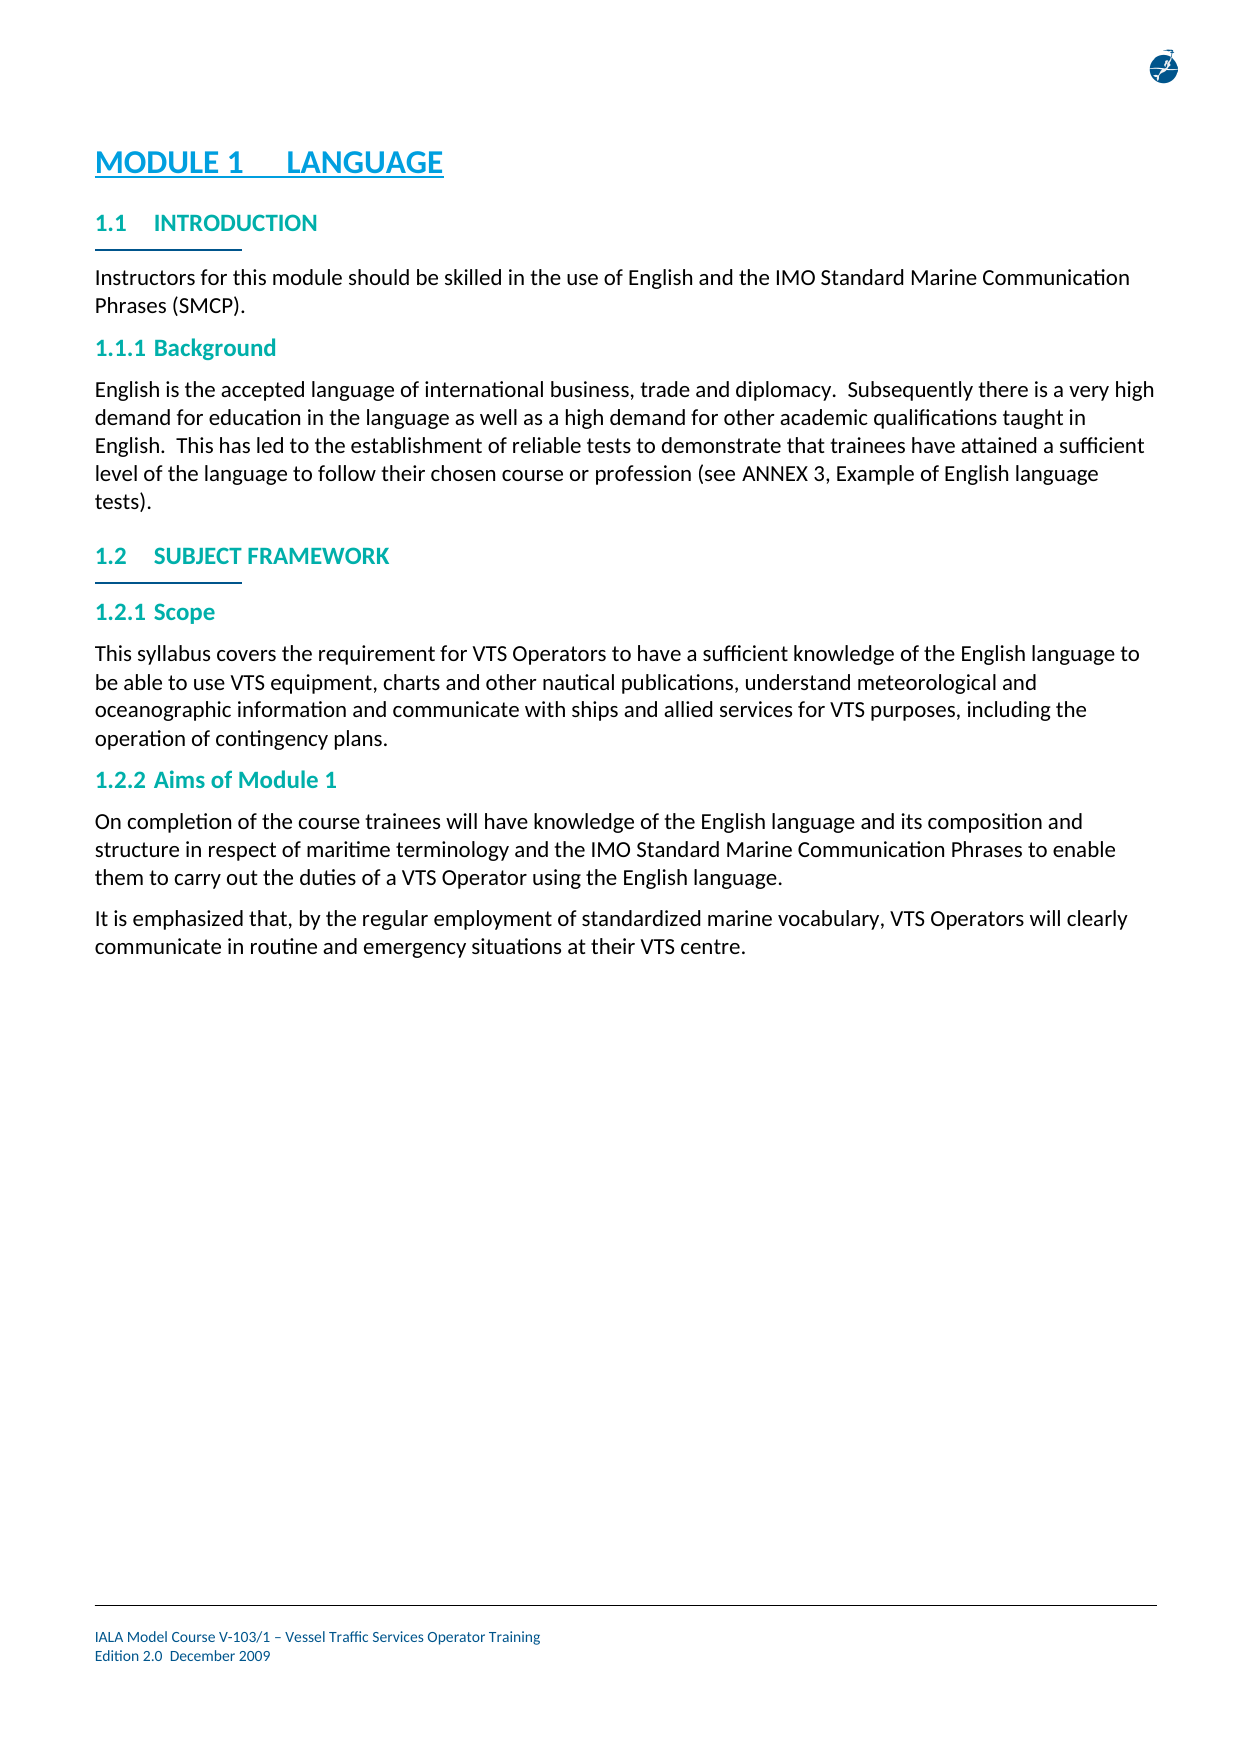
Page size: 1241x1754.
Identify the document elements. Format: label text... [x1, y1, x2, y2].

subtitle INTRODUCTION [94, 207, 1157, 237]
picture [1118, 0, 1237, 118]
text English is the accepted language of international business, trade and diplomacy. Subsequently there is a very high demand for education in the language as well as a high demand for other academic qualifications taught in English. This has led to the establishment of reliable tests to demonstrate that trainees have attained a sufficient level of the language to follow their chosen course or profession (see ANNEX 3, Example of English language tests). [94, 375, 1157, 515]
text LANGUAGE [94, 141, 1157, 182]
subtitle SUBJECT FRAMEWORK [94, 540, 1157, 571]
subtitle Scope [94, 597, 1157, 627]
text On completion of the course trainees will have knowledge of the English language and its composition and structure in respect of maritime terminology and the IMO Standard Marine Communication Phrases to enable them to carry out the duties of a VTS Operator using the English language. [94, 807, 1157, 891]
subtitle Background [94, 332, 1157, 362]
text This syllabus covers the requirement for VTS Operators to have a sufficient knowledge of the English language to be able to use VTS equipment, charts and other nautical publications, understand meteorological and oceanographic information and communicate with ships and allied services for VTS purposes, including the operation of contingency plans. [94, 639, 1157, 752]
subtitle Aims of Module 1 [94, 764, 1157, 795]
text It is emphasized that, by the regular employment of standardized marine vocabulary, VTS Operators will clearly communicate in routine and emergency situations at their VTS centre. [94, 904, 1157, 960]
text Instructors for this module should be skilled in the use of English and the IMO Standard Marine Communication Phrases (SMCP). [94, 263, 1157, 319]
